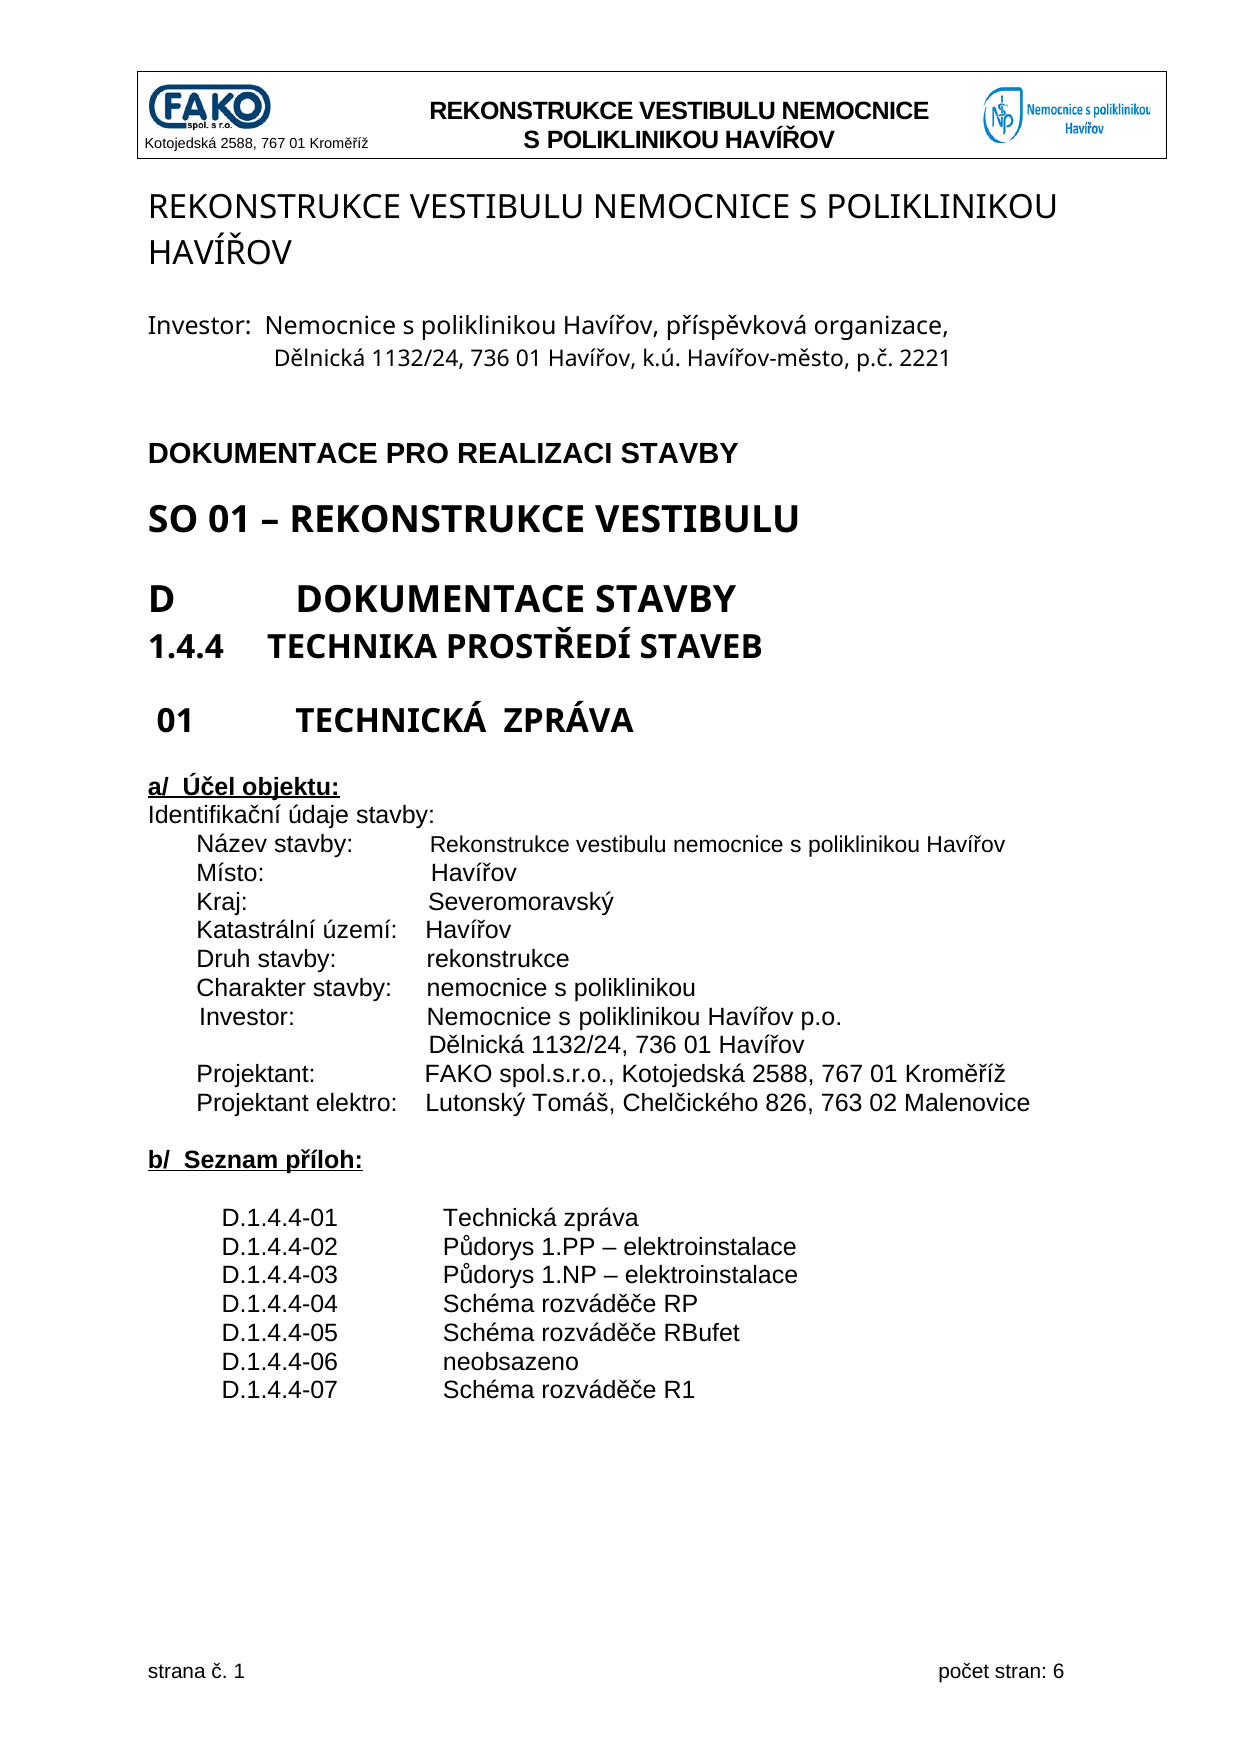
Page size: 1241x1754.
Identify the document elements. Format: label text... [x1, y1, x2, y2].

text Projektant elektro: Lutonský Tomáš, Chelčického 826, 763 02 Malenovice [148, 1088, 1092, 1116]
text Investor: Nemocnice s poliklinikou Havířov p.o. [192, 1001, 1092, 1030]
text D.1.4.4-03 Půdorys 1.NP – elektroinstalace [148, 1260, 1092, 1289]
subtitle 01 technická zpráva [148, 697, 1092, 743]
text Investor: Nemocnice s poliklinikou Havířov, příspěvková organizace, [148, 308, 1092, 342]
text Katastrální území: Havířov [148, 915, 1092, 944]
subtitle b/ Seznam příloh: [148, 1145, 1092, 1174]
text Projektant: FAKO spol.s.r.o., Kotojedská 2588, 767 01 Kroměříž [148, 1059, 1092, 1088]
subtitle SO 01 – REKONSTRUKCE VESTIBULU [148, 492, 1092, 543]
text Kraj: Severomoravský [148, 886, 1092, 915]
subtitle a/ Účel objektu: [148, 771, 1092, 800]
picture [144, 78, 275, 135]
text Charakter stavby: nemocnice s poliklinikou [148, 973, 1092, 1001]
text D.1.4.4-06 neobsazeno [148, 1346, 1092, 1375]
text D.1.4.4-02 Půdorys 1.PP – elektroinstalace [148, 1231, 1092, 1260]
text D.1.4.4-07 Schéma rozváděče R1 [148, 1375, 1092, 1404]
text Dělnická 1132/24, 736 01 Havířov [354, 1030, 1092, 1059]
picture [983, 127, 996, 143]
text Místo: Havířov [148, 858, 1092, 886]
text REKONSTRUKCE VESTIBULU NEMOCNICE S POLIKLINIKOU HAVÍŘOV [148, 183, 1092, 274]
text Dělnická 1132/24, 736 01 Havířov, k.ú. Havířov-město, p.č. 2221 [221, 342, 1092, 373]
text D.1.4.4-05 Schéma rozváděče RBufet [148, 1318, 1092, 1346]
text D.1.4.4-01 Technická zpráva [148, 1203, 1092, 1231]
subtitle d dokumentace stavby [148, 572, 1092, 623]
subtitle Identifikační údaje stavby: [148, 800, 1092, 829]
picture [983, 87, 1151, 143]
text D.1.4.4-04 Schéma rozváděče RP [148, 1289, 1092, 1318]
subtitle 1.4.4 technika prostředí staveb [148, 623, 1092, 668]
text Název stavby: Rekonstrukce vestibulu nemocnice s poliklinikou Havířov [196, 829, 1092, 858]
text DOKUMENTACE PRO REALIZACI STAVBY [148, 436, 1092, 469]
text Druh stavby: rekonstrukce [148, 944, 1092, 973]
